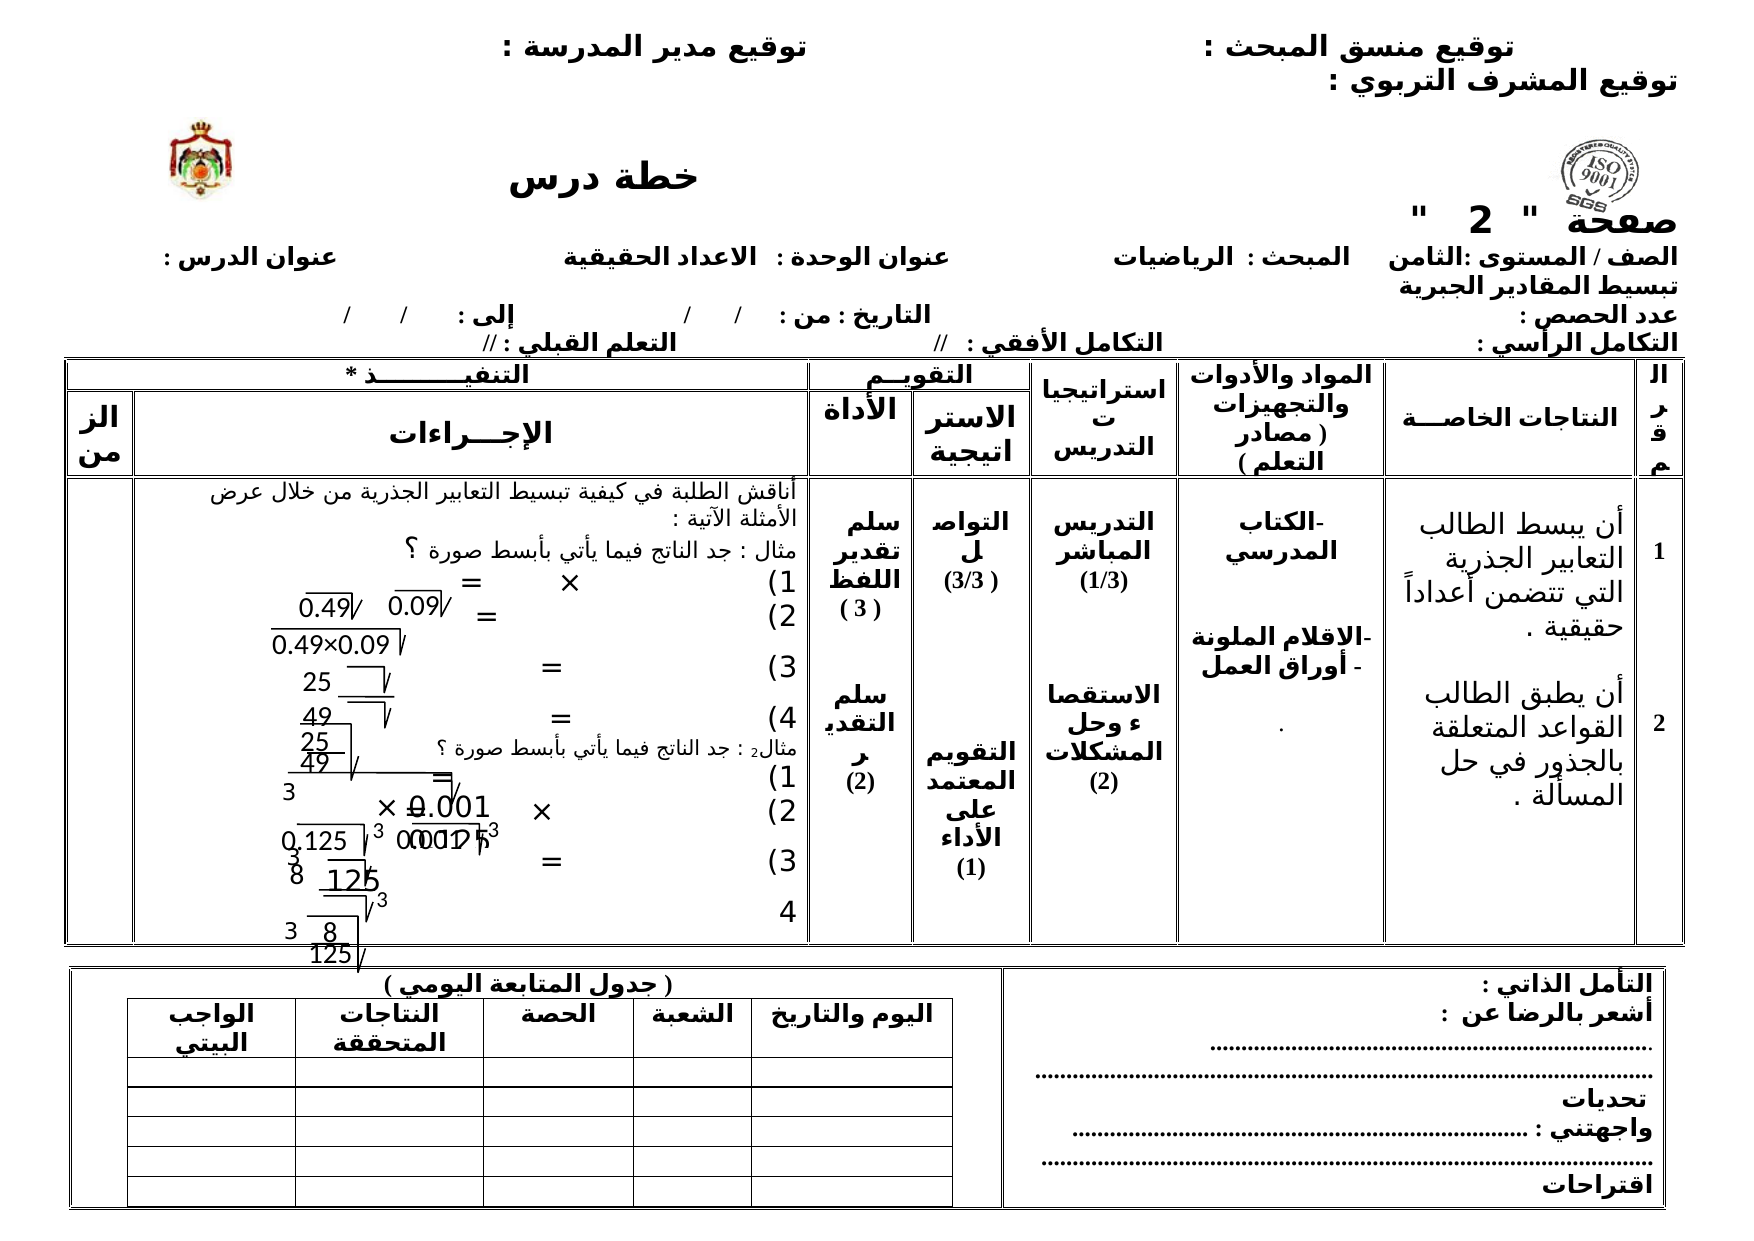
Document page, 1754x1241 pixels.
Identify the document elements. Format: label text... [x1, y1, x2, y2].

table_header المواد والأدوات والتجهيزات ( مصادر التعلم ) [1178, 360, 1384, 475]
table_cell [66, 479, 133, 944]
table_cell الأداة [810, 392, 911, 475]
table_header استراتيجيات التدريس [1030, 358, 1178, 475]
table_cell الإجـــراءات [135, 392, 807, 475]
table_cell سلم تقدير اللفظ ( 3 ) سلم التقدير (2) [809, 479, 912, 944]
table_header التقويــم [809, 360, 1030, 389]
table_cell التواصل ( 3/3) التقويم المعتمد على الأداء (1) [912, 479, 1030, 944]
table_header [71, 969, 1001, 1207]
table_cell الاستراتيجية [914, 392, 1029, 475]
table_cell الزمن [68, 392, 132, 475]
table_cell أن يبسط الطالب التعابير الجذرية التي تتضمن أعداداً حقيقية . أن يطبق الطالب القواعد المتعلقة بالجذور في حل المسألة . [1385, 475, 1636, 944]
table_cell -الكتاب المدرسي -الاقلام الملونة - أوراق العمل . [1178, 479, 1384, 944]
table_cell أناقش الطلبة في كيفية تبسيط التعابير الجذرية من خلال عرض الأمثلة الآتية : مثال : جد الناتج فيما يأتي بأبسط صورة ؟ 1) × = 2) = 3) = 4) = مثال2 : جد الناتج فيما يأتي بأبسط صورة ؟ 1) = 2) × = 3) = 4 [133, 475, 809, 944]
text خطة درس صفحة " 2 " [75, 155, 1679, 242]
picture [1547, 136, 1642, 215]
text توقيع منسق المبحث : توقيع مدير المدرسة : توقيع المشرف التربوي : [75, 29, 1679, 97]
table_header التنفيــــــــــذ * [66, 358, 809, 389]
table_header الرقم [1637, 360, 1683, 475]
table_cell التدريس المباشر (1/3) الاستقصاء وحل المشكلات (2) [1030, 475, 1178, 944]
table_header النتاجات الخاصـــة [1385, 360, 1634, 475]
text التكامل الرأسي : التكامل الأفقي : // التعلم القبلي : // [75, 328, 1679, 357]
text الصف / المستوى :الثامن المبحث : الرياضيات عنوان الوحدة : الاعداد الحقيقية عنوان الدرس : تبسيط المقادير الجبرية [75, 242, 1679, 300]
text عدد الحصص : التاريخ : من : / / إلى : / / [75, 300, 1679, 328]
picture [167, 117, 236, 210]
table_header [1004, 969, 1664, 1207]
table_cell 1 2 [1636, 475, 1683, 944]
